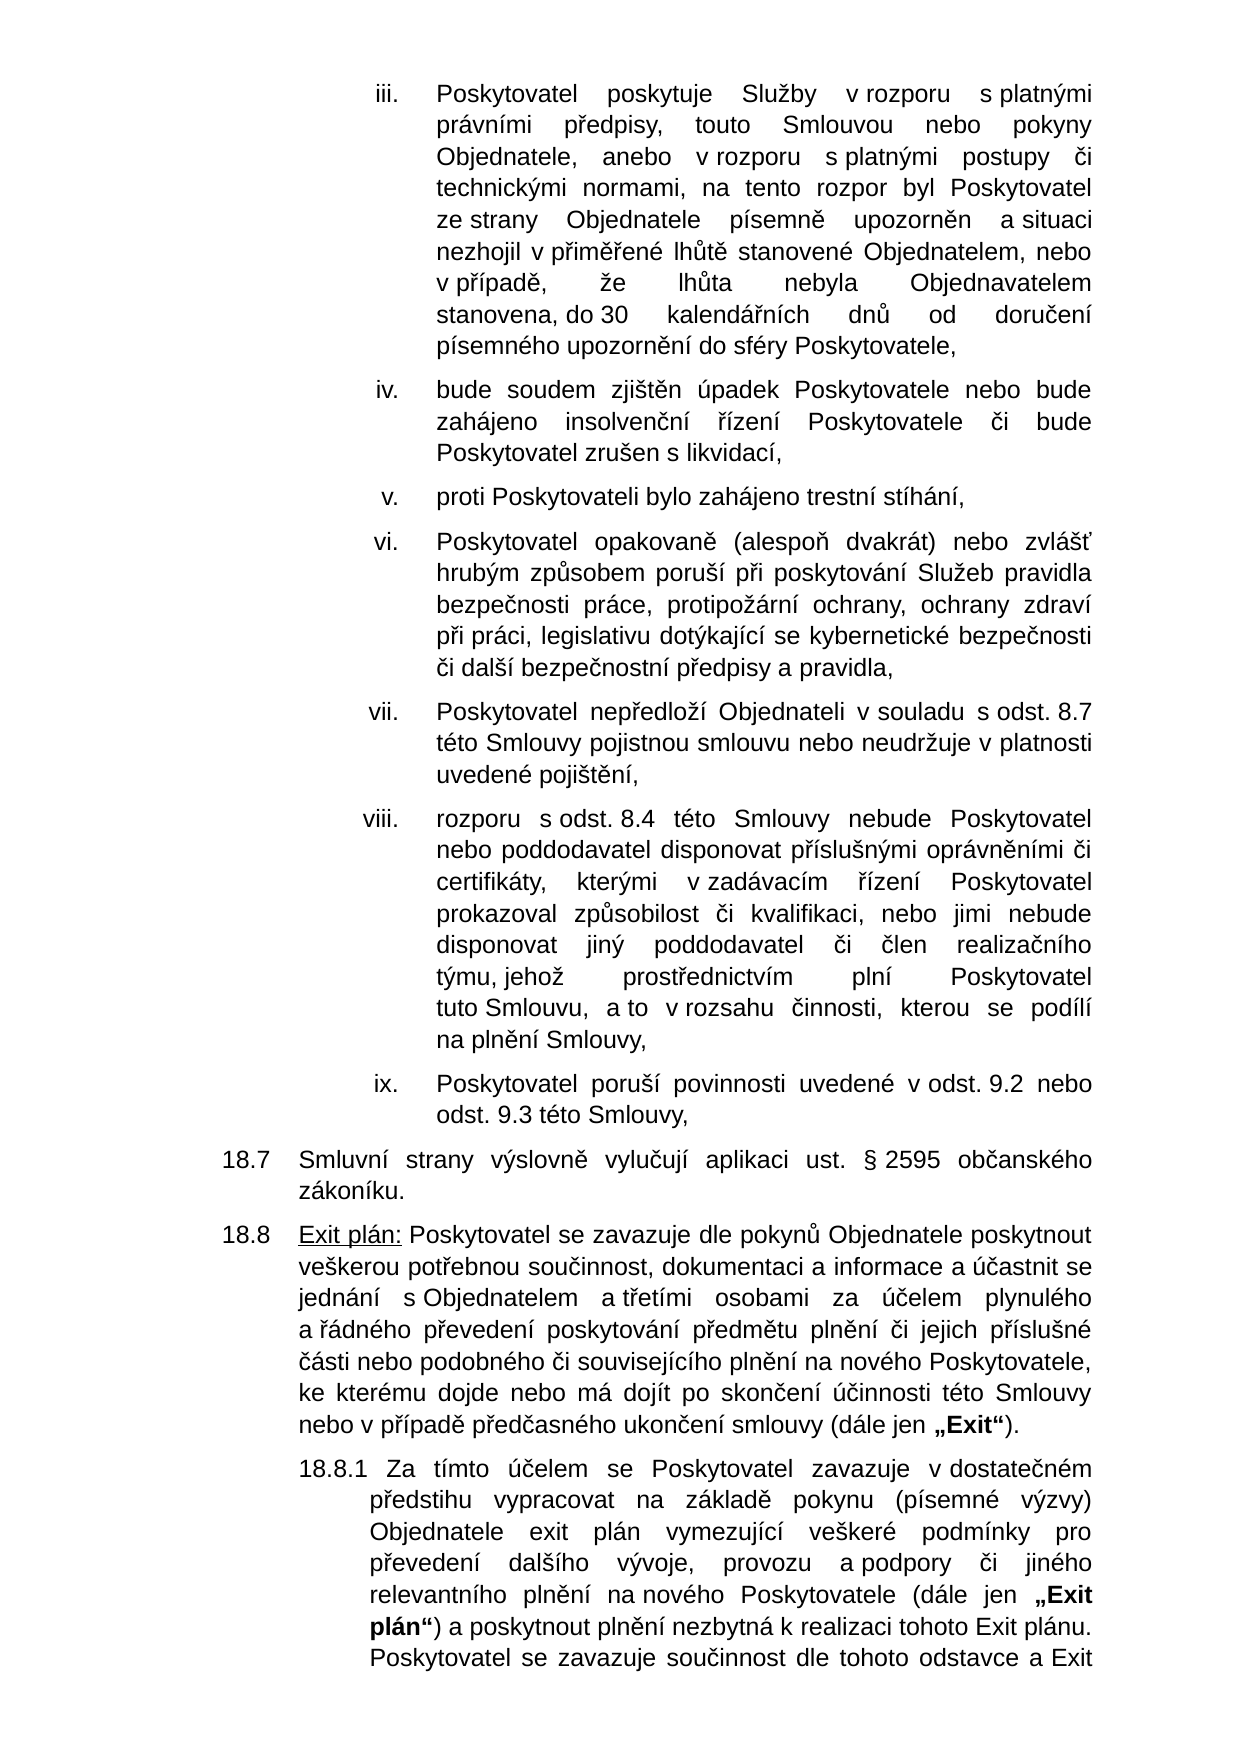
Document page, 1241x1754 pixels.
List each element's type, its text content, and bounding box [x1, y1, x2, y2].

list bude soudem zjištěn úpadek Poskytovatele nebo bude zahájeno insolvenční řízení Poskytovatele či bude Poskytovatel zrušen s likvidací, [399, 375, 1092, 467]
text Smluvní strany výslovně vylučují aplikaci ust. § 2595 občanského zákoníku. [222, 1144, 1092, 1205]
list rozporu s odst. 8.4 této Smlouvy nebude Poskytovatel nebo poddodavatel disponovat příslušnými oprávněními či certifikáty, kterými v zadávacím řízení Poskytovatel prokazoval způsobilost či kvalifikaci, nebo jimi nebude disponovat jiný poddodavatel či člen realizačního týmu, jehož prostřednictvím plní Poskytovatel tuto Smlouvu, a to v rozsahu činnosti, kterou se podílí na plnění Smlouvy, [399, 804, 1092, 1054]
list Poskytovatel nepředloží Objednateli v souladu s odst. 8.7 této Smlouvy pojistnou smlouvu nebo neudržuje v platnosti uvedené pojištění, [399, 697, 1092, 789]
list Poskytovatel poskytuje Služby v rozporu s platnými právními předpisy, touto Smlouvou nebo pokyny Objednatele, anebo v rozporu s platnými postupy či technickými normami, na tento rozpor byl Poskytovatel ze strany Objednatele písemně upozorněn a situaci nezhojil v přiměřené lhůtě stanovené Objednatelem, nebo v případě, že lhůta nebyla Objednavatelem stanovena, do 30 kalendářních dnů od doručení písemného upozornění do sféry Poskytovatele, [399, 79, 1092, 360]
list Poskytovatel poruší povinnosti uvedené v odst. 9.2 nebo odst. 9.3 této Smlouvy, [399, 1069, 1092, 1129]
list proti Poskytovateli bylo zahájeno trestní stíhání, [399, 482, 1092, 511]
text Exit plán: Poskytovatel se zavazuje dle pokynů Objednatele poskytnout veškerou potřebnou součinnost, dokumentaci a informace a účastnit se jednání s Objednatelem a třetími osobami za účelem plynulého a řádného převedení poskytování předmětu plnění či jejich příslušné části nebo podobného či souvisejícího plnění na nového Poskytovatele, ke kterému dojde nebo má dojít po skončení účinnosti této Smlouvy nebo v případě předčasného ukončení smlouvy (dále jen „Exit“). [222, 1220, 1092, 1438]
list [298, 1454, 1092, 1672]
list Poskytovatel opakovaně (alespoň dvakrát) nebo zvlášť hrubým způsobem poruší při poskytování Služeb pravidla bezpečnosti práce, protipožární ochrany, ochrany zdraví při práci, legislativu dotýkající se kybernetické bezpečnosti či další bezpečnostní předpisy a pravidla, [399, 526, 1092, 681]
